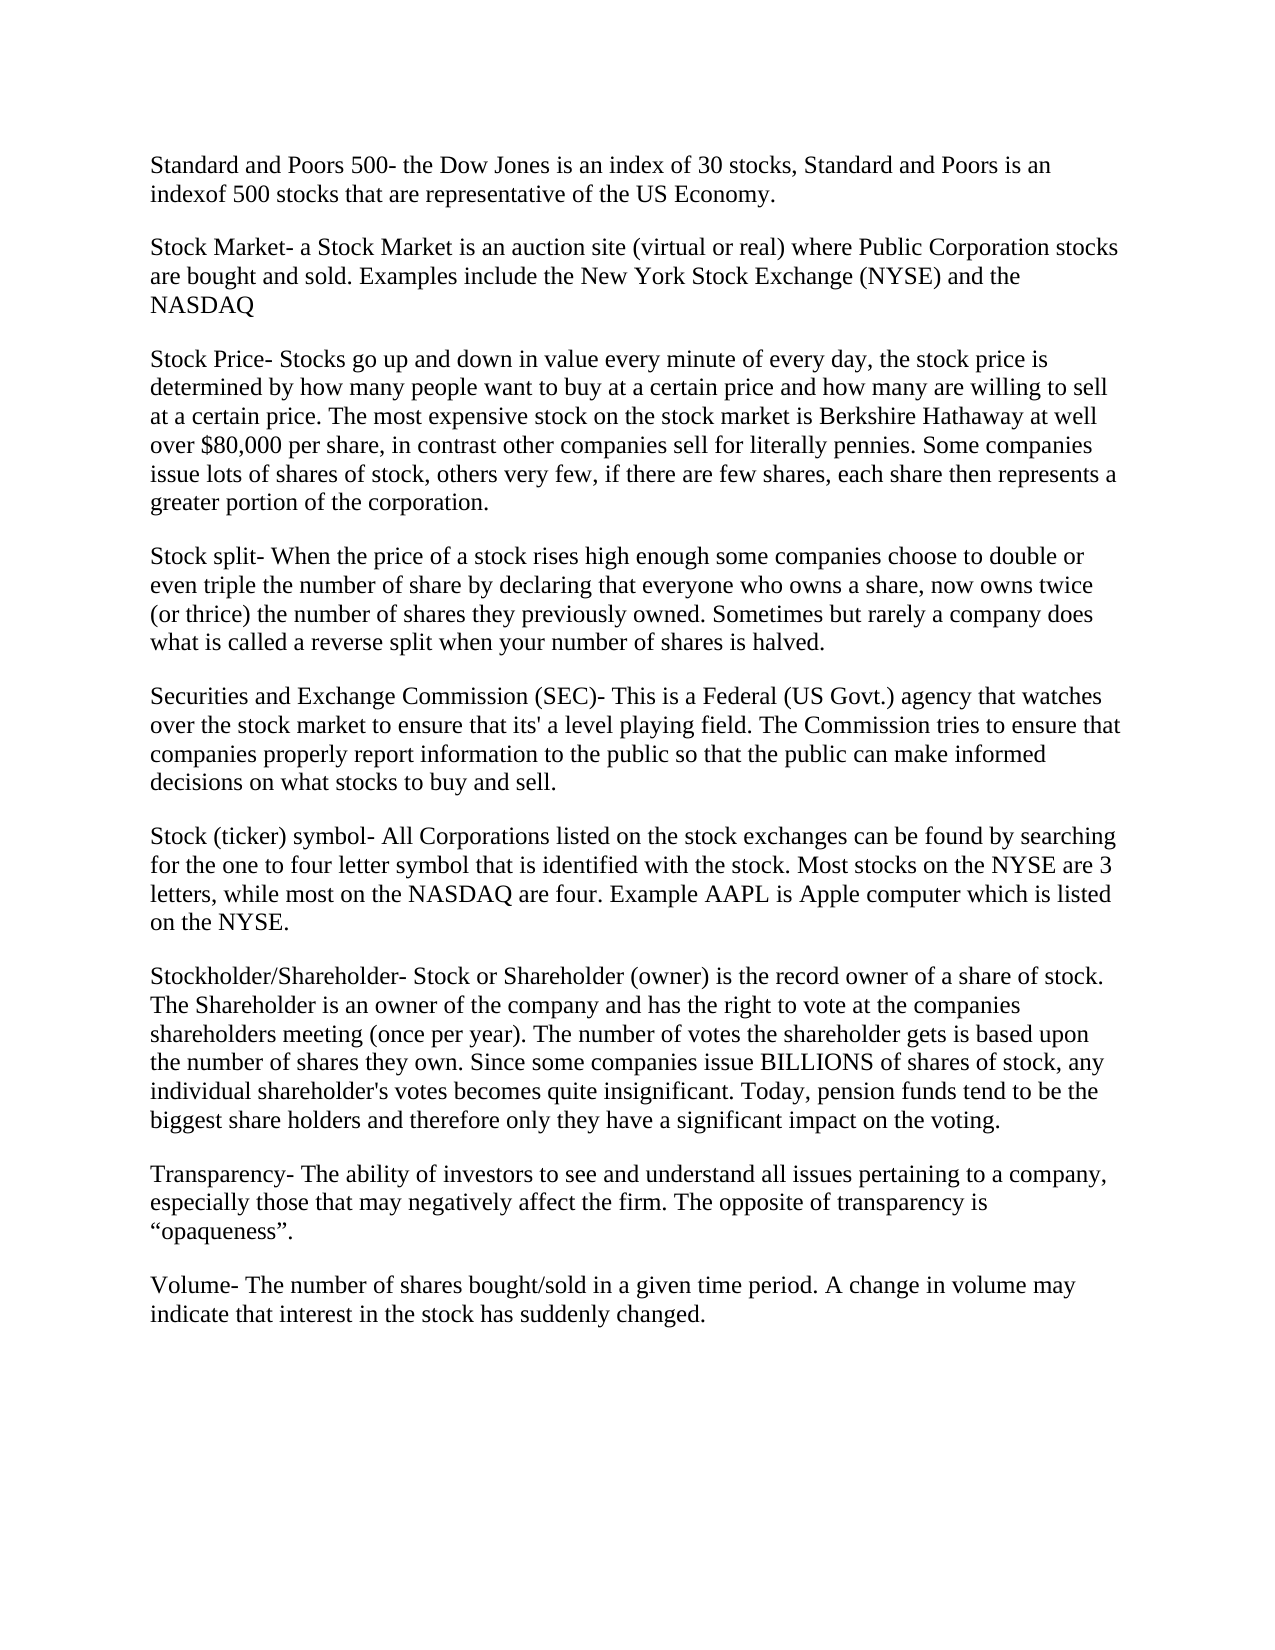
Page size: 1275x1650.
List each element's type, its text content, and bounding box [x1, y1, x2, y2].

text Transparency- The ability of investors to see and understand all issues pertaining to a company, especially those that may negatively affect the firm. The opposite of transparency is “opaqueness”. [150, 1159, 1125, 1245]
text Stock split- When the price of a stock rises high enough some companies choose to double or even triple the number of share by declaring that everyone who owns a share, now owns twice (or thrice) the number of shares they previously owned. Sometimes but rarely a company does what is called a reverse split when your number of shares is halved. [150, 541, 1125, 656]
text Stockholder/Shareholder- Stock or Shareholder (owner) is the record owner of a share of stock. The Shareholder is an owner of the company and has the right to vote at the companies shareholders meeting (once per year). The number of votes the shareholder gets is based upon the number of shares they own. Since some companies issue BILLIONS of shares of stock, any individual shareholder's votes becomes quite insignificant. Today, pension funds tend to be the biggest share holders and therefore only they have a significant impact on the voting. [150, 961, 1125, 1134]
text Standard and Poors 500- the Dow Jones is an index of 30 stocks, Standard and Poors is an indexof 500 stocks that are representative of the US Economy. [150, 150, 1125, 207]
text Stock Market- a Stock Market is an auction site (virtual or real) where Public Corporation stocks are bought and sold. Examples include the New York Stock Exchange (NYSE) and the NASDAQ [150, 232, 1125, 319]
text Volume- The number of shares bought/sold in a given time period. A change in volume may indicate that interest in the stock has suddenly changed. [150, 1270, 1125, 1327]
text Stock Price- Stocks go up and down in value every minute of every day, the stock price is determined by how many people want to buy at a certain price and how many are willing to sell at a certain price. The most expensive stock on the stock market is Berkshire Hathaway at well over $80,000 per share, in contrast other companies sell for literally pennies. Some companies issue lots of shares of stock, others very few, if there are few shares, each share then represents a greater portion of the corporation. [150, 344, 1125, 516]
text Stock (ticker) symbol- All Corporations listed on the stock exchanges can be found by searching for the one to four letter symbol that is identified with the stock. Most stocks on the NYSE are 3 letters, while most on the NASDAQ are four. Example AAPL is Apple computer which is listed on the NYSE. [150, 821, 1125, 936]
text Securities and Exchange Commission (SEC)- This is a Federal (US Govt.) agency that watches over the stock market to ensure that its' a level playing field. The Commission tries to ensure that companies properly report information to the public so that the public can make informed decisions on what stocks to buy and sell. [150, 681, 1125, 796]
